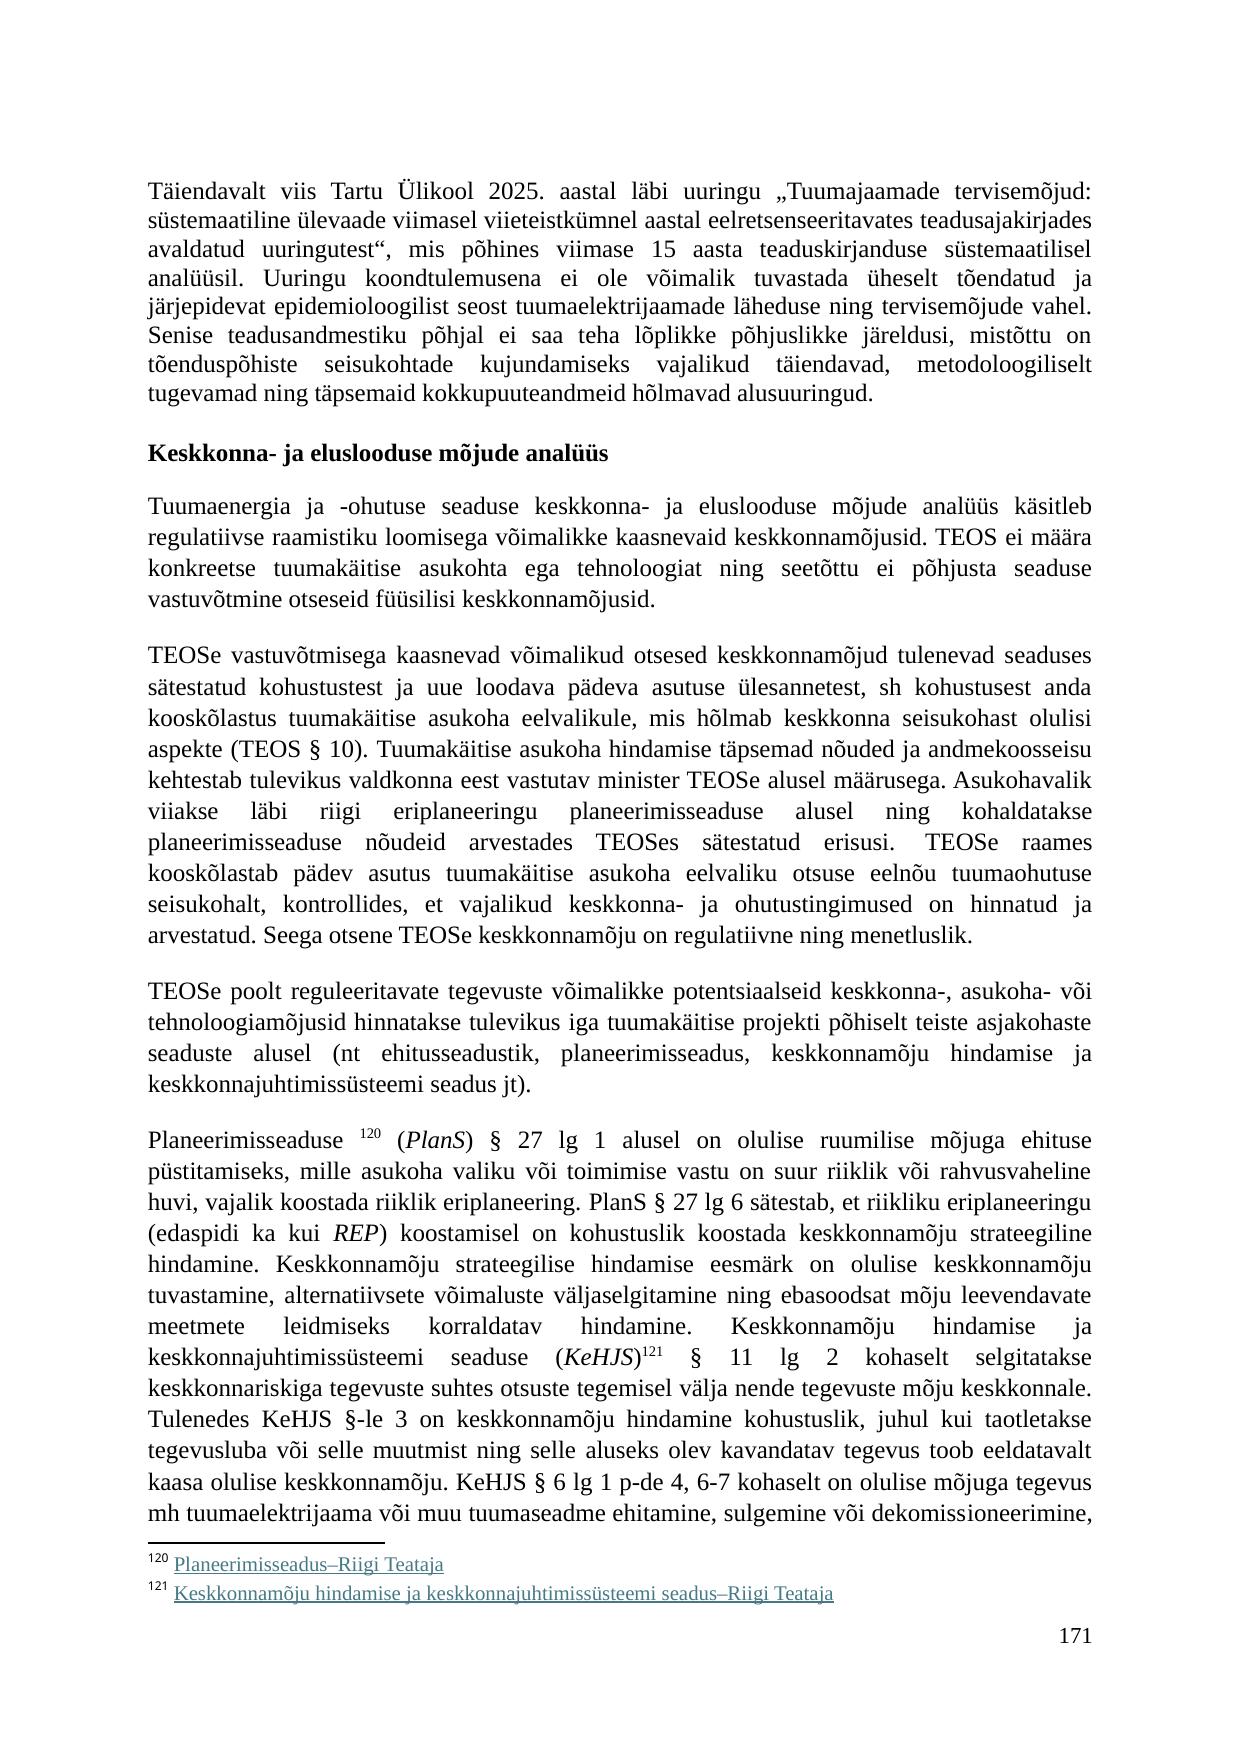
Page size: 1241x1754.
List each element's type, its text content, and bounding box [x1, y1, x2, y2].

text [148, 1125, 1093, 1526]
text Täiendavalt viis Tartu Ülikool 2025. aastal läbi uuringu „Tuumajaamade tervisemõjud: süstemaatiline ülevaade viimasel viieteistkümnel aastal eelretsenseeritavates teadusajakirjades avaldatud uuringutest“, mis põhines viimase 15 aasta teaduskirjanduse süstemaatilisel analüüsil. Uuringu koondtulemusena ei ole võimalik tuvastada üheselt tõendatud ja järjepidevat epidemioloogilist seost tuumaelektrijaamade läheduse ning tervisemõjude vahel. Senise teadusandmestiku põhjal ei saa teha lõplikke põhjuslikke järeldusi, mistõttu on tõenduspõhiste seisukohtade kujundamiseks vajalikud täiendavad, metodoloogiliselt tugevamad ning täpsemaid kokkupuuteandmeid hõlmavad alusuuringud. [148, 176, 1093, 406]
text TEOSe poolt reguleeritavate tegevuste võimalikke potentsiaalseid keskkonna-, asukoha- või tehnoloogiamõjusid hinnatakse tulevikus iga tuumakäitise projekti põhiselt teiste asjakohaste seaduste alusel (nt ehitusseadustik, planeerimisseadus, keskkonnamõju hindamise ja keskkonnajuhtimissüsteemi seadus jt). [148, 976, 1093, 1098]
text Tuumaenergia ja -ohutuse seaduse keskkonna- ja eluslooduse mõjude analüüs käsitleb regulatiivse raamistiku loomisega võimalikke kaasnevaid keskkonnamõjusid. TEOS ei määra konkreetse tuumakäitise asukohta ega tehnoloogiat ning seetõttu ei põhjusta seaduse vastuvõtmine otseseid füüsilisi keskkonnamõjusid. [148, 491, 1093, 613]
text Keskkonna- ja eluslooduse mõjude analüüs [148, 438, 1093, 466]
text TEOSe vastuvõtmisega kaasnevad võimalikud otsesed keskkonnamõjud tulenevad seaduses sätestatud kohustustest ja uue loodava pädeva asutuse ülesannetest, sh kohustusest anda kooskõlastus tuumakäitise asukoha eelvalikule, mis hõlmab keskkonna seisukohast olulisi aspekte (TEOS § 10). Tuumakäitise asukoha hindamise täpsemad nõuded ja andmekoosseisu kehtestab tulevikus valdkonna eest vastutav minister TEOSe alusel määrusega. Asukohavalik viiakse läbi riigi eriplaneeringu planeerimisseaduse alusel ning kohaldatakse planeerimisseaduse nõudeid arvestades TEOSes sätestatud erisusi. TEOSe raames kooskõlastab pädev asutus tuumakäitise asukoha eelvaliku otsuse eelnõu tuumaohutuse seisukohalt, kontrollides, et vajalikud keskkonna- ja ohutustingimused on hinnatud ja arvestatud. Seega otsene TEOSe keskkonnamõju on regulatiivne ning menetluslik. [148, 641, 1093, 949]
